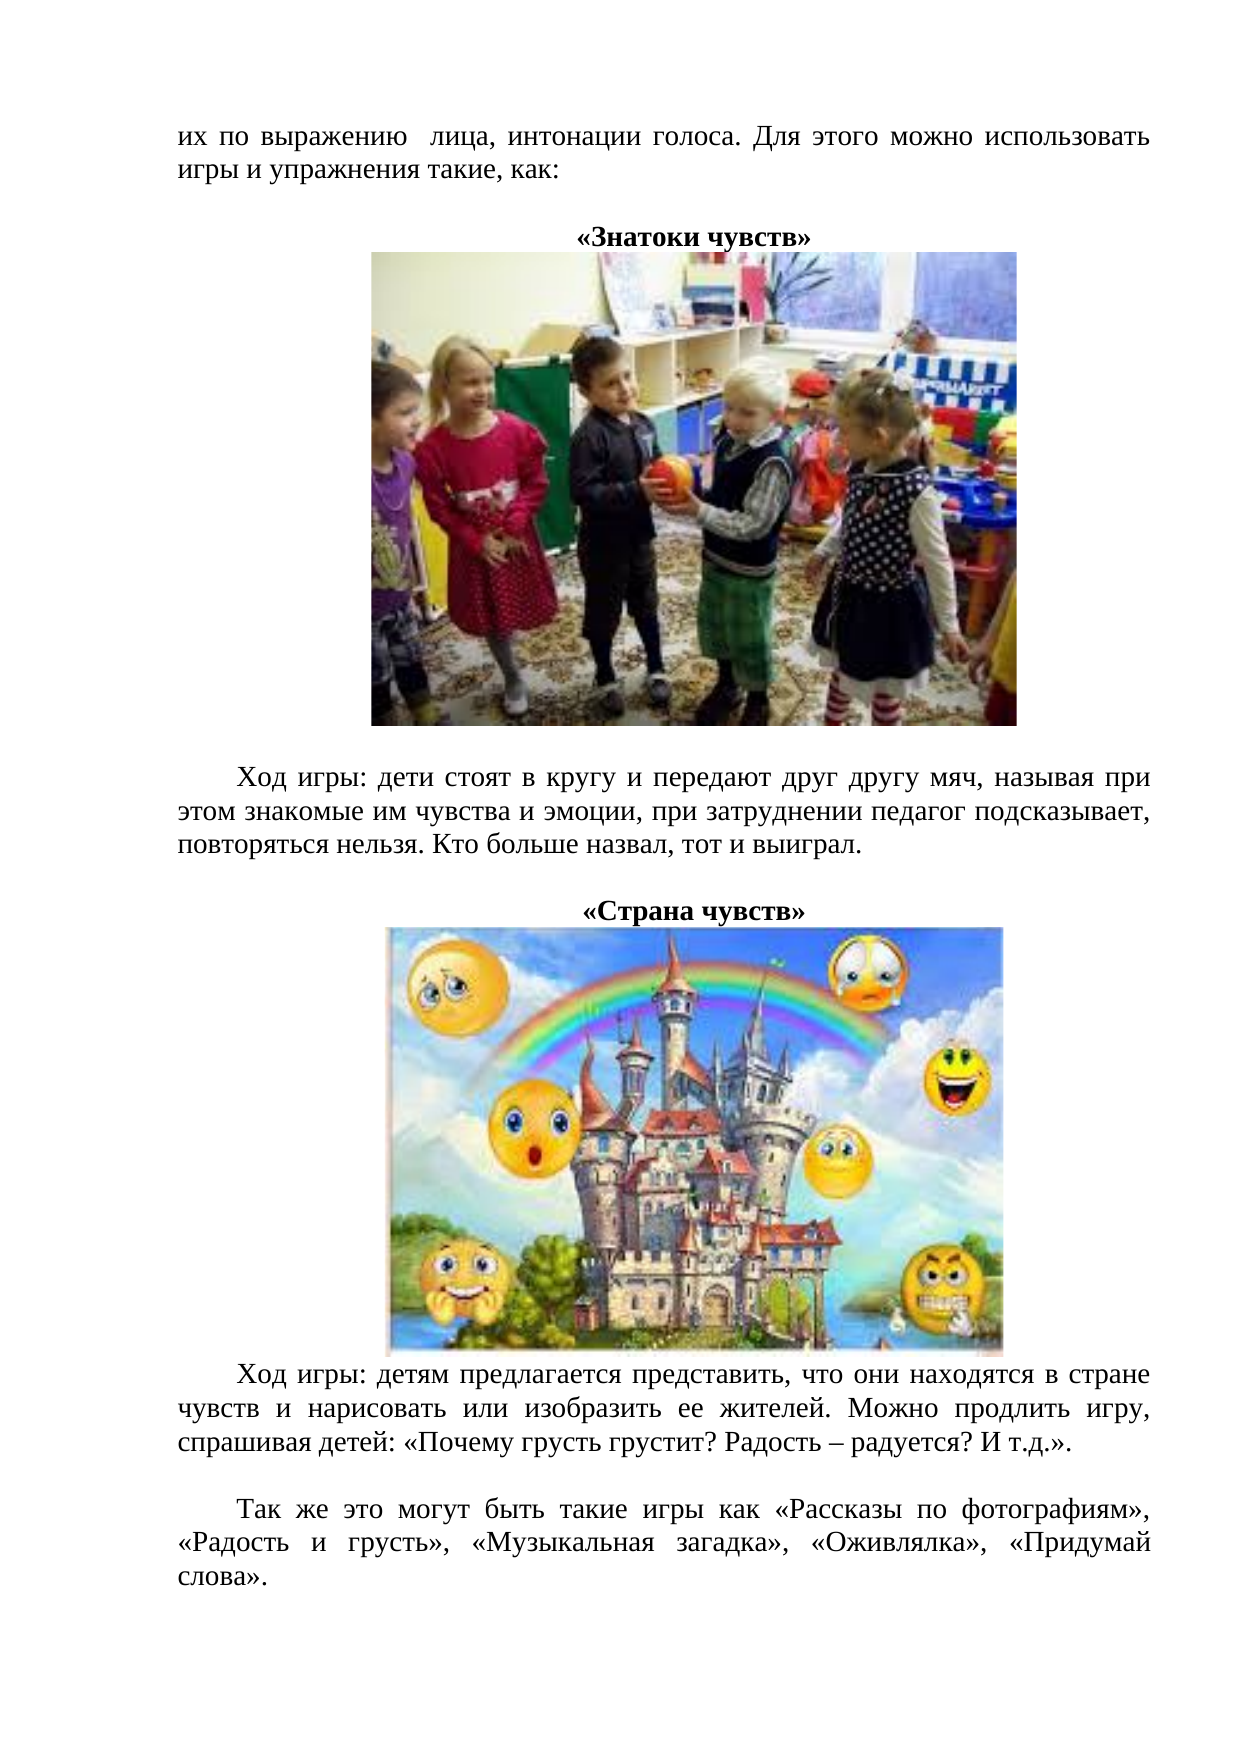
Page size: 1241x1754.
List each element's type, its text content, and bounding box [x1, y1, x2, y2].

text «Страна чувств» [177, 893, 1152, 927]
text Ход игры: дети стоят в кругу и передают друг другу мяч, называя при этом знакомые им чувства и эмоции, при затруднении педагог подсказывает, повторяться нельзя. Кто больше назвал, тот и выиграл. [177, 759, 1152, 860]
text «Знатоки чувств» [177, 219, 1152, 252]
picture [371, 252, 1017, 726]
text Так же это могут быть такие игры как «Рассказы по фотографиям», «Радость и грусть», «Музыкальная загадка», «Оживлялка», «Придумай слова». [177, 1491, 1152, 1591]
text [177, 118, 1152, 185]
text Ход игры: детям предлагается представить, что они находятся в стране чувств и нарисовать или изобразить ее жителей. Можно продлить игру, спрашивая детей: «Почему грусть грустит? Радость – радуется? И т.д.». [177, 1357, 1152, 1457]
picture [384, 927, 1004, 1357]
